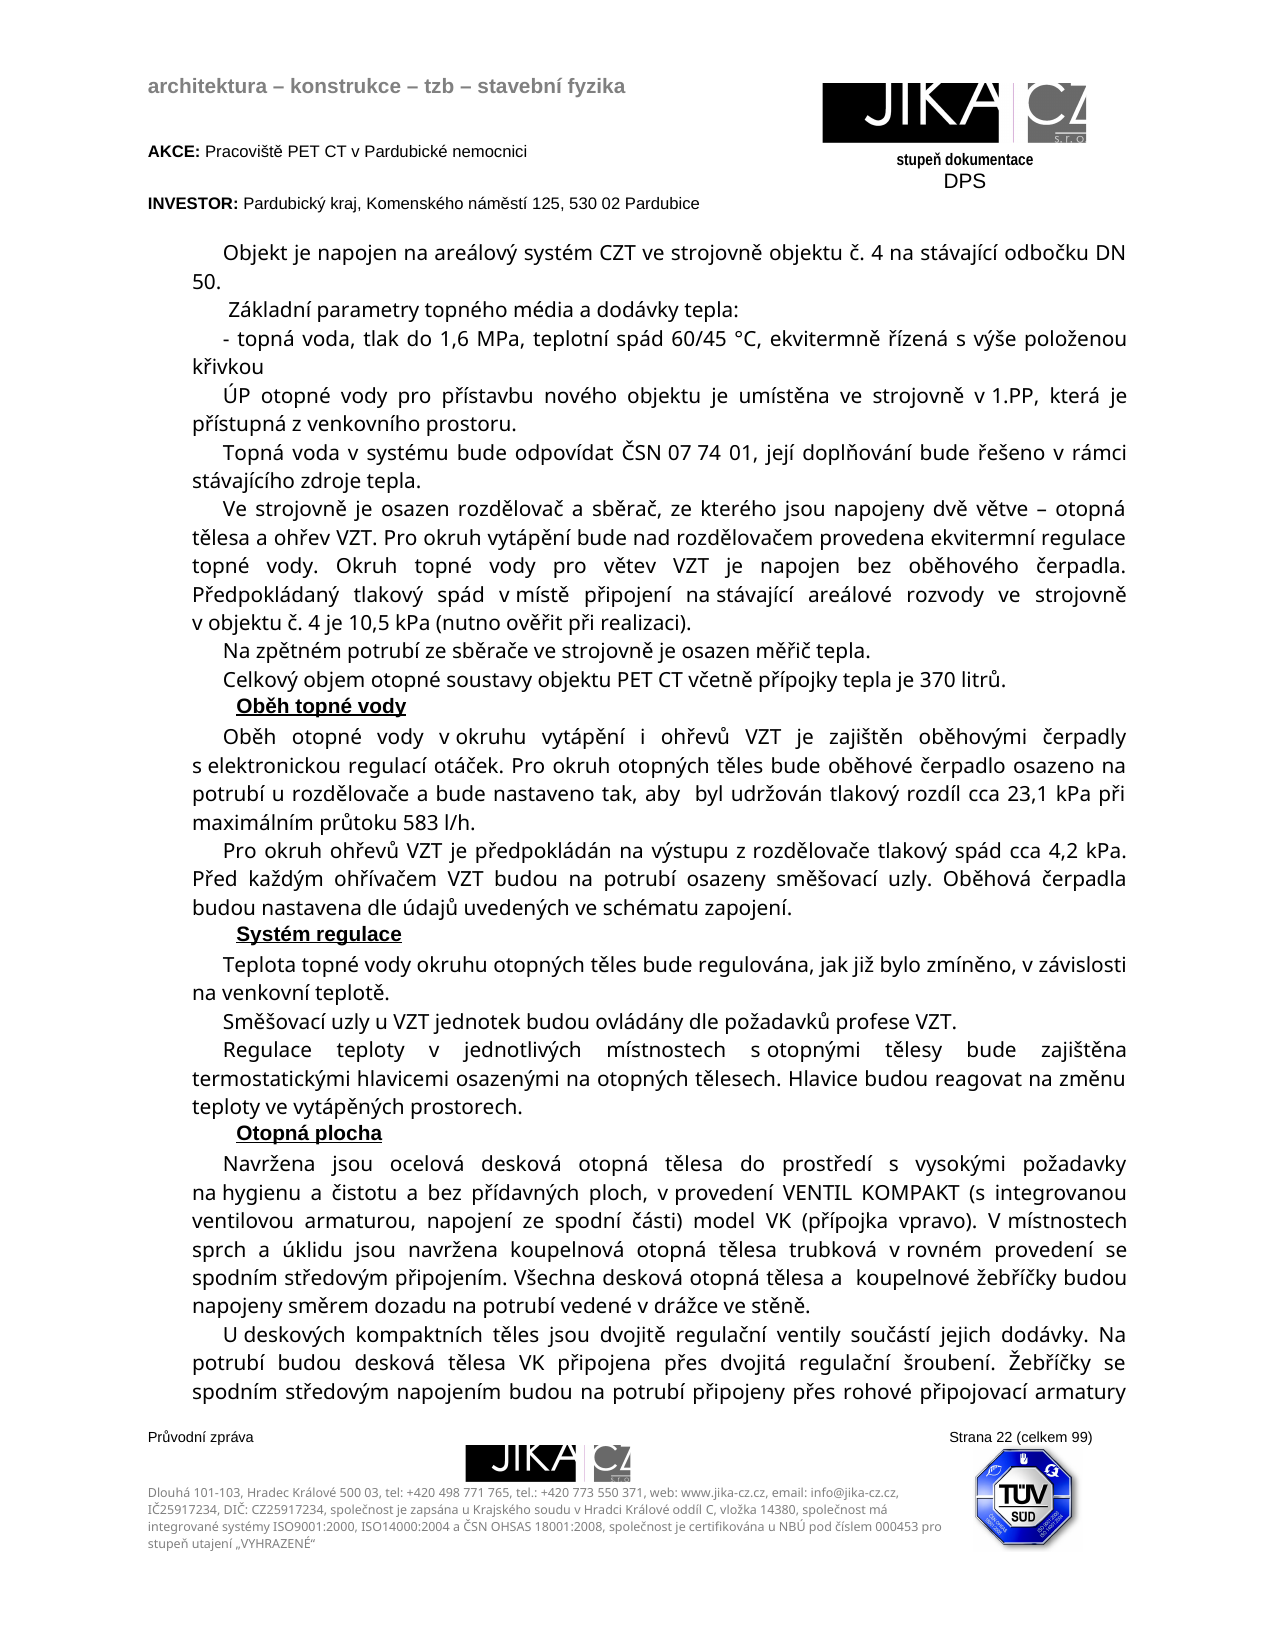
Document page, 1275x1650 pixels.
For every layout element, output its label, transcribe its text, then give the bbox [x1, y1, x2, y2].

text Oběh topné vody [148, 693, 1127, 717]
text - topná voda, tlak do 1,6 MPa, teplotní spád 60/45 °C, ekvitermně řízená s výše položenou křivkou [192, 324, 1127, 381]
text Na zpětném potrubí ze sběrače ve strojovně je osazen měřič tepla. [192, 637, 1127, 665]
text Navržena jsou ocelová desková otopná tělesa do prostředí s vysokými požadavky na hygienu a čistotu a bez přídavných ploch, v provedení VENTIL KOMPAKT (s integrovanou ventilovou armaturou, napojení ze spodní části) model VK (přípojka vpravo). V místnostech sprch a úklidu jsou navržena koupelnová otopná tělesa trubková v rovném provedení se spodním středovým připojením. Všechna desková otopná tělesa a koupelnové žebříčky budou napojeny směrem dozadu na potrubí vedené v drážce ve stěně. [192, 1149, 1127, 1320]
text Otopná plocha [148, 1121, 1127, 1145]
picture [972, 1445, 1083, 1552]
text ÚP otopné vody pro přístavbu nového objektu je umístěna ve strojovně v 1.PP, která je přístupná z venkovního prostoru. [192, 381, 1127, 438]
text Pro okruh ohřevů VZT je předpokládán na výstupu z rozdělovače tlakový spád cca 4,2 kPa. Před každým ohřívačem VZT budou na potrubí osazeny směšovací uzly. Oběhová čerpadla budou nastavena dle údajů uvedených ve schématu zapojení. [192, 836, 1127, 921]
text Celkový objem otopné soustavy objektu PET CT včetně přípojky tepla je 370 litrů. [192, 665, 1127, 693]
text Oběh otopné vody v okruhu vytápění i ohřevů VZT je zajištěn oběhovými čerpadly s elektronickou regulací otáček. Pro okruh otopných těles bude oběhové čerpadlo osazeno na potrubí u rozdělovače a bude nastaveno tak, aby byl udržován tlakový rozdíl cca 23,1 kPa při maximálním průtoku 583 l/h. [192, 722, 1127, 836]
text Ve strojovně je osazen rozdělovač a sběrač, ze kterého jsou napojeny dvě větve – otopná tělesa a ohřev VZT. Pro okruh vytápění bude nad rozdělovačem provedena ekvitermní regulace topné vody. Okruh topné vody pro větev VZT je napojen bez oběhového čerpadla. Předpokládaný tlakový spád v místě připojení na stávající areálové rozvody ve strojovně v objektu č. 4 je 10,5 kPa (nutno ověřit při realizaci). [192, 494, 1127, 637]
text Směšovací uzly u VZT jednotek budou ovládány dle požadavků profese VZT. [192, 1007, 1127, 1035]
text Základní parametry topného média a dodávky tepla: [192, 295, 1127, 324]
text Teplota topné vody okruhu otopných těles bude regulována, jak již bylo zmíněno, v závislosti na venkovní teplotě. [192, 950, 1127, 1007]
picture [822, 83, 1087, 143]
text Objekt je napojen na areálový systém CZT ve strojovně objektu č. 4 na stávající odbočku DN 50. [192, 238, 1127, 295]
text Systém regulace [148, 921, 1127, 945]
text Regulace teploty v jednotlivých místnostech s otopnými tělesy bude zajištěna termostatickými hlavicemi osazenými na otopných tělesech. Hlavice budou reagovat na změnu teploty ve vytápěných prostorech. [192, 1035, 1127, 1121]
text Topná voda v systému bude odpovídat ČSN 07 74 01, její doplňování bude řešeno v rámci stávajícího zdroje tepla. [192, 438, 1127, 494]
picture [465, 1445, 631, 1482]
